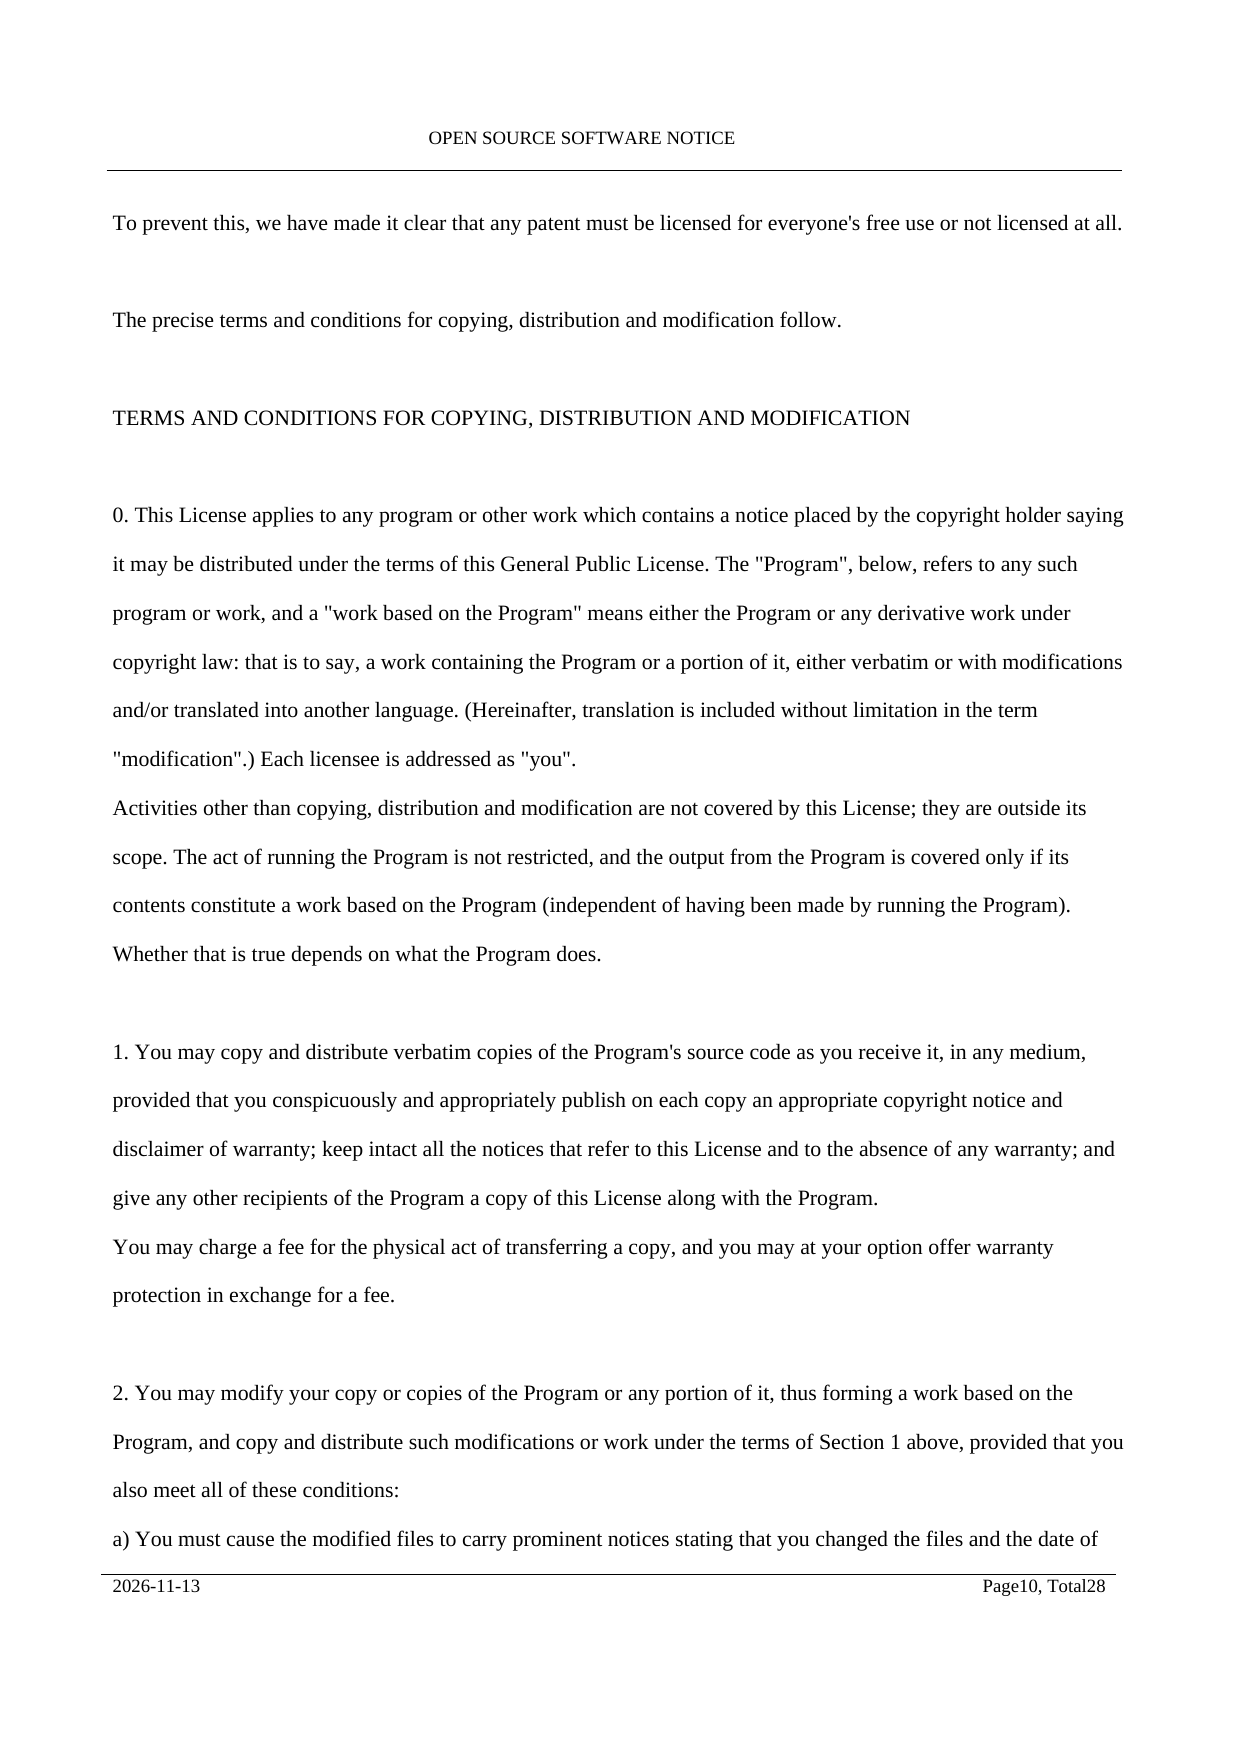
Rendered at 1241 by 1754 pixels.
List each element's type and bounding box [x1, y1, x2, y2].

text [112, 206, 1128, 1555]
